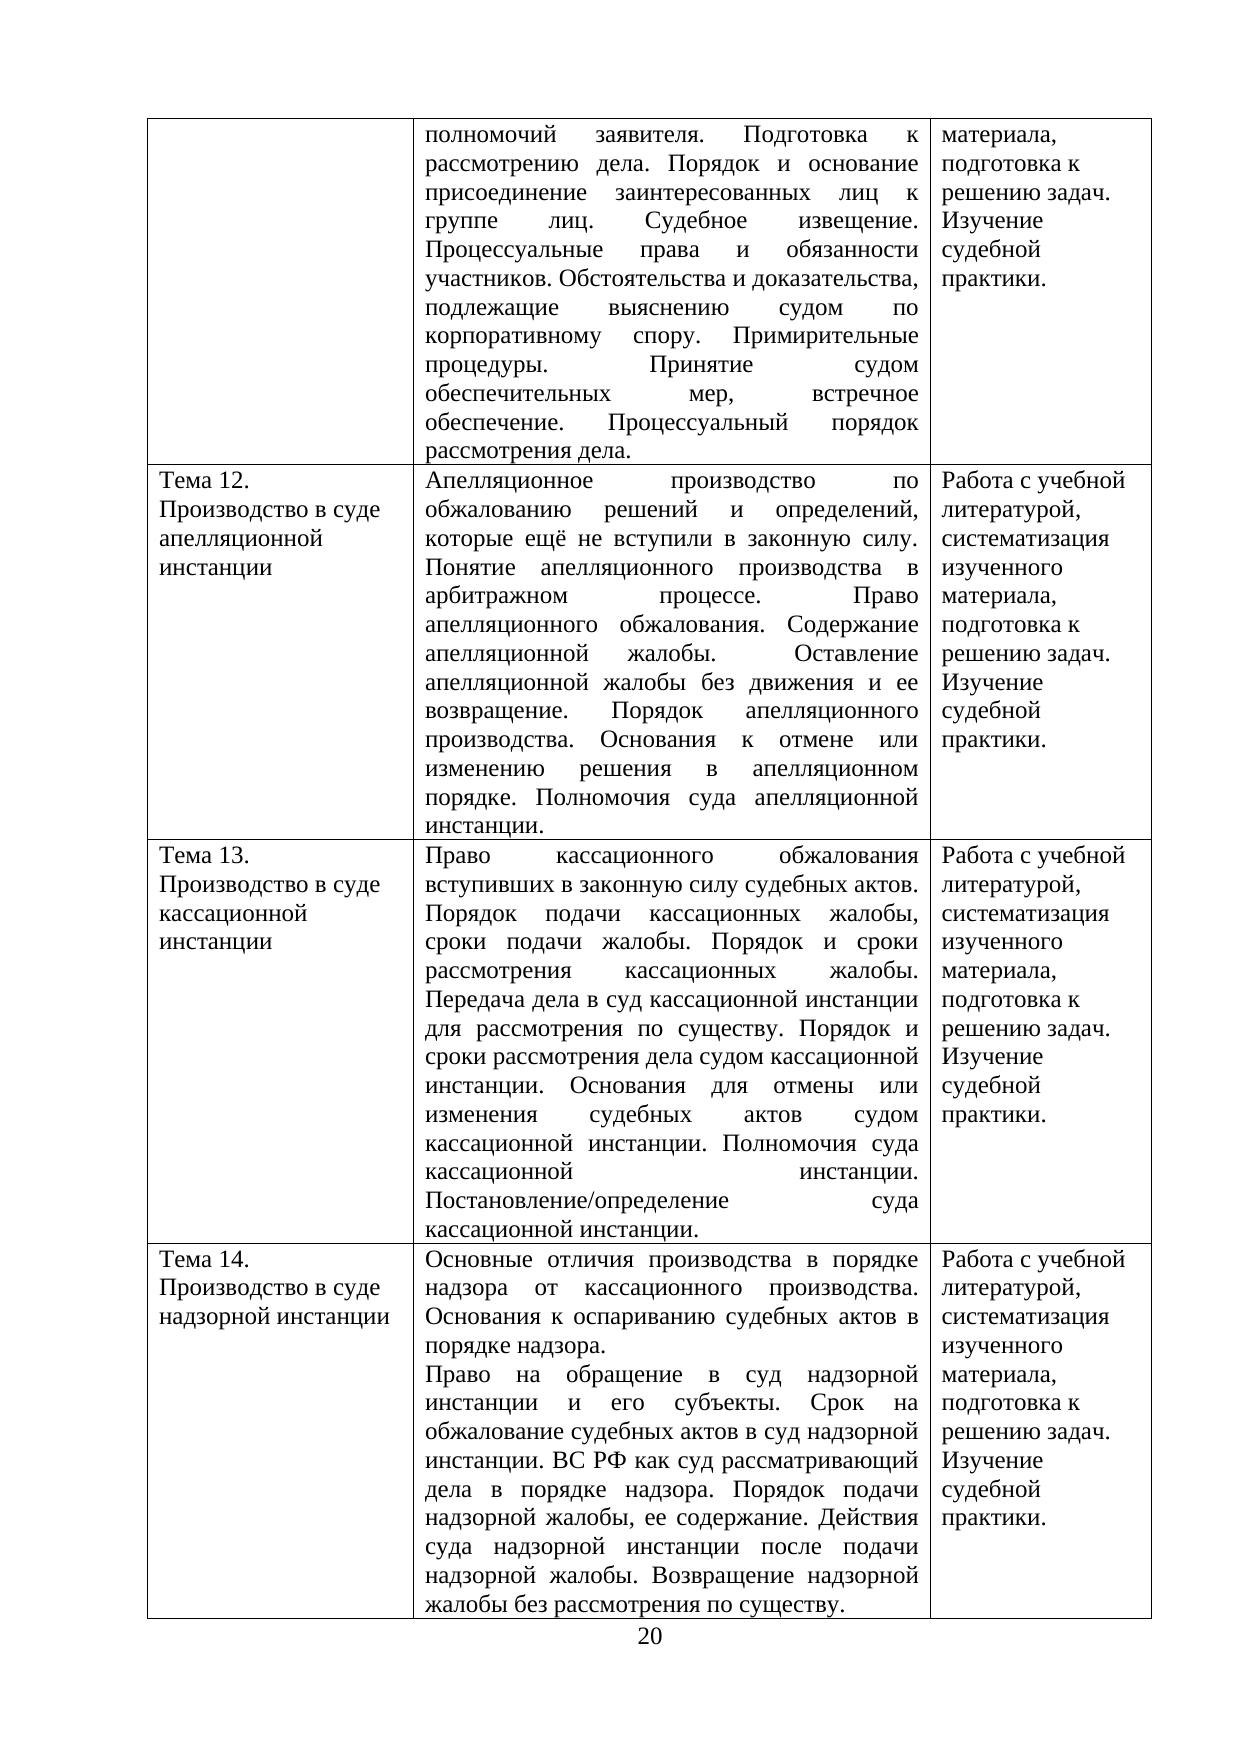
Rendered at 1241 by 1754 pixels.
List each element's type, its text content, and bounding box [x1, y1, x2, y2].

table_cell Тема 12. Производство в суде апелляционной инстанции [148, 465, 413, 839]
table_cell Тема 13. Производство в суде кассационной инстанции [148, 840, 413, 1243]
table_cell Работа с учебной литературой, систематизация изученного материала, подготовка к решению задач. Изучение судебной практики. [931, 465, 1151, 839]
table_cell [148, 119, 413, 464]
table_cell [931, 119, 1151, 464]
table_cell Работа с учебной литературой, систематизация изученного материала, подготовка к решению задач. Изучение судебной практики. [931, 840, 1151, 1243]
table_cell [931, 1244, 1151, 1617]
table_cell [414, 119, 930, 464]
table_cell Апелляционное производство по обжалованию решений и определений, которые ещё не вступили в законную силу. Понятие апелляционного производства в арбитражном процессе. Право апелляционного обжалования. Содержание апелляционной жалобы. Оставление апелляционной жалобы без движения и ее возвращение. Порядок апелляционного производства. Основания к отмене или изменению решения в апелляционном порядке. Полномочия суда апелляционной инстанции. [414, 465, 930, 839]
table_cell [148, 1244, 413, 1617]
table_cell Право кассационного обжалования вступивших в законную силу судебных актов. Порядок подачи кассационных жалобы, сроки подачи жалобы. Порядок и сроки рассмотрения кассационных жалобы. Передача дела в суд кассационной инстанции для рассмотрения по существу. Порядок и сроки рассмотрения дела судом кассационной инстанции. Основания для отмены или изменения судебных актов судом кассационной инстанции. Полномочия суда кассационной инстанции. Постановление/определение суда кассационной инстанции. [414, 840, 930, 1243]
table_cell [414, 1244, 930, 1617]
